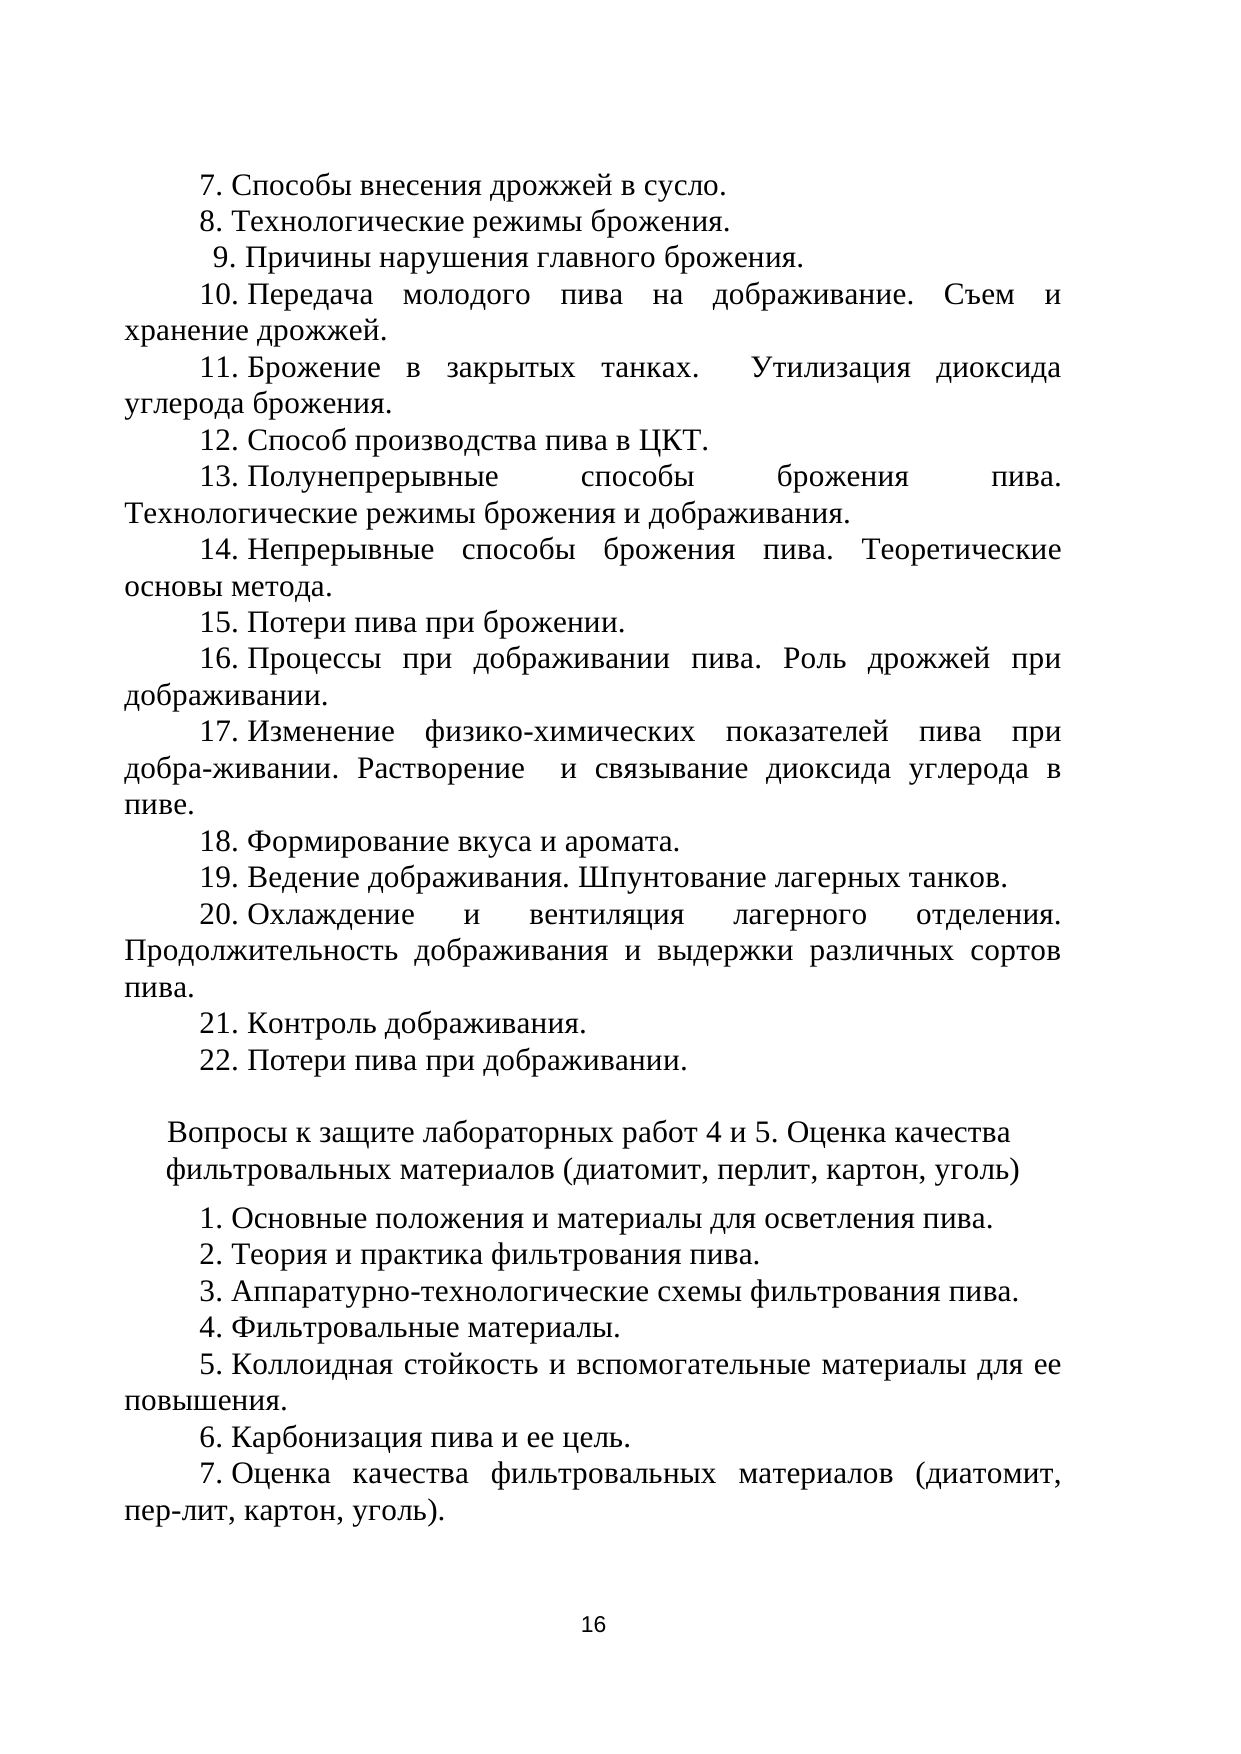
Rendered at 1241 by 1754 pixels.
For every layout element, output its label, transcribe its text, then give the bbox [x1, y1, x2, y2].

text 14. Непрерывные способы брожения пива. Теоретические основы метода. [124, 530, 1063, 603]
text 10. Передача молодого пива на дображивание. Съем и хранение дрожжей. [124, 275, 1063, 348]
text 15. Потери пива при брожении. [124, 603, 1063, 639]
text 3. Аппаратурно-технологические схемы фильтрования пива. [124, 1272, 1063, 1308]
text 7. Оценка качества фильтровальных материалов (диатомит, пер-лит, картон, уголь). [124, 1454, 1063, 1527]
text 11. Брожение в закрытых танках. Утилизация диоксида углерода брожения. [124, 348, 1063, 421]
text 16. Процессы при дображивании пива. Роль дрожжей при дображивании. [124, 639, 1063, 712]
text 6. Карбонизация пива и ее цель. [124, 1417, 1063, 1454]
text 13. Полунепрерывные способы брожения пива. Технологические режимы брожения и дображивания. [124, 457, 1063, 530]
text 2. Теория и практика фильтрования пива. [124, 1235, 1063, 1272]
text Вопросы к защите лабораторных работ 4 и 5. Оценка качества фильтровальных материалов (диатомит, перлит, картон, уголь) [124, 1113, 1063, 1186]
text 9. Причины нарушения главного брожения. [124, 238, 1063, 275]
text 21. Контроль дображивания. [124, 1004, 1063, 1040]
text 12. Способ производства пива в ЦКТ. [124, 421, 1063, 457]
text 5. Коллоидная стойкость и вспомогательные материалы для ее повышения. [124, 1344, 1063, 1417]
text 8. Технологические режимы брожения. [124, 202, 1063, 238]
text 7. Способы внесения дрожжей в сусло. [124, 165, 1063, 202]
text 19. Ведение дображивания. Шпунтование лагерных танков. [124, 858, 1063, 894]
text 4. Фильтровальные материалы. [124, 1308, 1063, 1344]
text 1. Основные положения и материалы для осветления пива. [124, 1199, 1063, 1235]
text 17. Изменение физико-химических показателей пива при добра-живании. Растворение и связывание диоксида углерода в пиве. [124, 712, 1063, 822]
text 18. Формирование вкуса и аромата. [124, 822, 1063, 858]
text 20. Охлаждение и вентиляция лагерного отделения. Продолжительность дображивания и выдержки различных сортов пива. [124, 894, 1063, 1004]
text 22. Потери пива при дображивании. [124, 1040, 1063, 1077]
